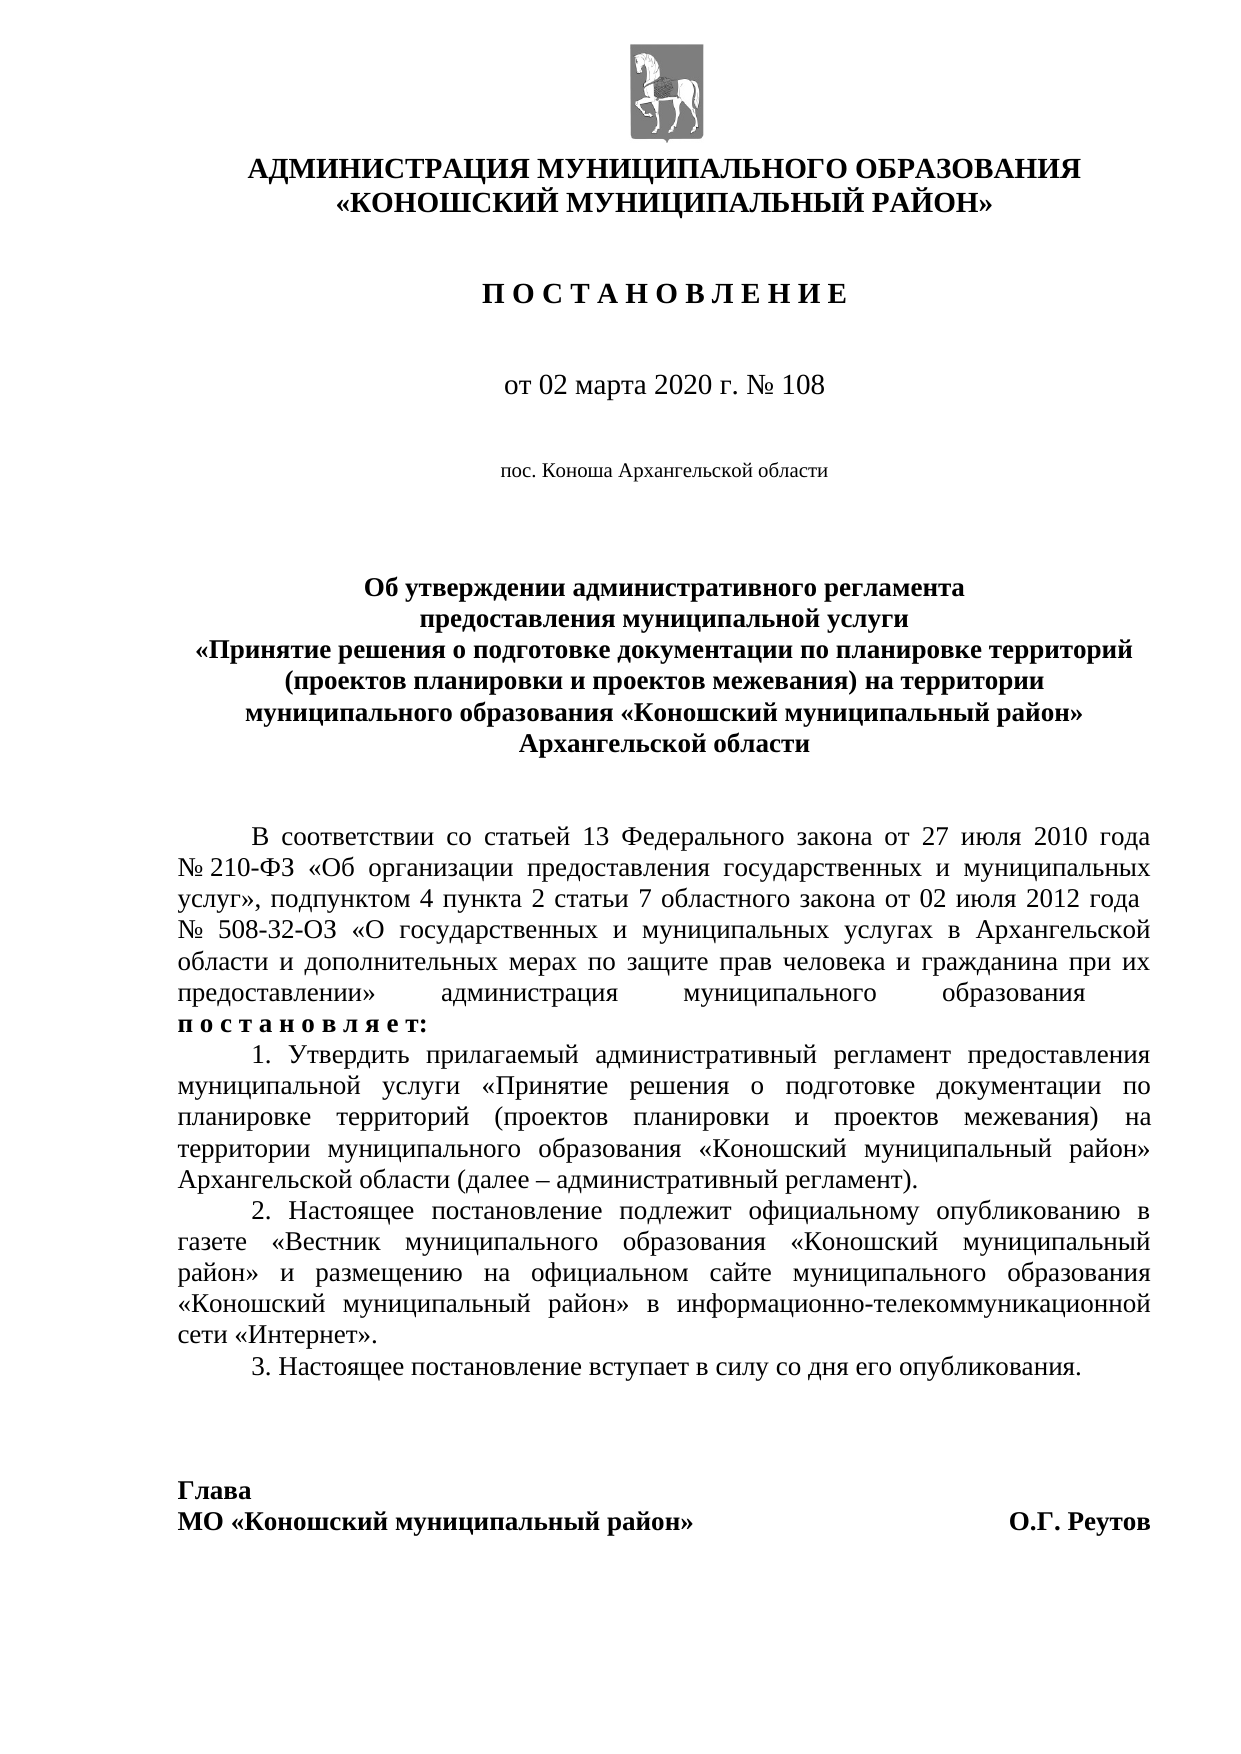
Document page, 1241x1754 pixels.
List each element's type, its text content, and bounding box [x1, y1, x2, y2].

text МО «Коношский муниципальный район» О.Г. Реутов [177, 1505, 1152, 1537]
text 2. Настоящее постановление подлежит официальному опубликованию в газете «Вестник муниципального образования «Коношский муниципальный район» и размещению на официальном сайте муниципального образования «Коношский муниципальный район» в информационно-телекоммуникационной сети «Интернет». [177, 1194, 1152, 1350]
text Глава [177, 1474, 1152, 1505]
text В соответствии со статьей 13 Федерального закона от 27 июля 2010 года № 210-ФЗ «Об организации предоставления государственных и муниципальных услуг», подпунктом 4 пункта 2 статьи 7 областного закона от 02 июля 2012 года № 508-32-ОЗ «О государственных и муниципальных услугах в Архангельской области и дополнительных мерах по защите прав человека и гражданина при их предоставлении» администрация муниципального образования п о с т а н о в л я е т: [177, 820, 1152, 1038]
text от 02 марта 2020 г. № 108 [177, 367, 1152, 401]
text 1. Утвердить прилагаемый административный регламент предоставления муниципальной услуги «Принятие решения о подготовке документации по планировке территорий (проектов планировки и проектов межевания) на территории муниципального образования «Коношский муниципальный район» Архангельской области (далее – административный регламент). [177, 1038, 1152, 1194]
text «Принятие решения о подготовке документации по планировке территорий (проектов планировки и проектов межевания) на территории муниципального образования «Коношский муниципальный район» Архангельской области [177, 633, 1152, 758]
text «КОНОШСКИЙ МУНИЦИПАЛЬНЫЙ РАЙОН» [177, 185, 1152, 219]
text 3. Настоящее постановление вступает в силу со дня его опубликования. [177, 1350, 1152, 1381]
text Об утверждении административного регламента [177, 571, 1152, 602]
picture [629, 43, 704, 145]
text АДМИНИСТРАЦИЯ МУНИЦИПАЛЬНОГО ОБРАЗОВАНИЯ [177, 152, 1152, 185]
text П О С Т А Н О В Л Е Н И Е [177, 276, 1152, 310]
text предоставления муниципальной услуги [177, 602, 1152, 633]
text пос. Коноша Архангельской области [177, 458, 1152, 482]
